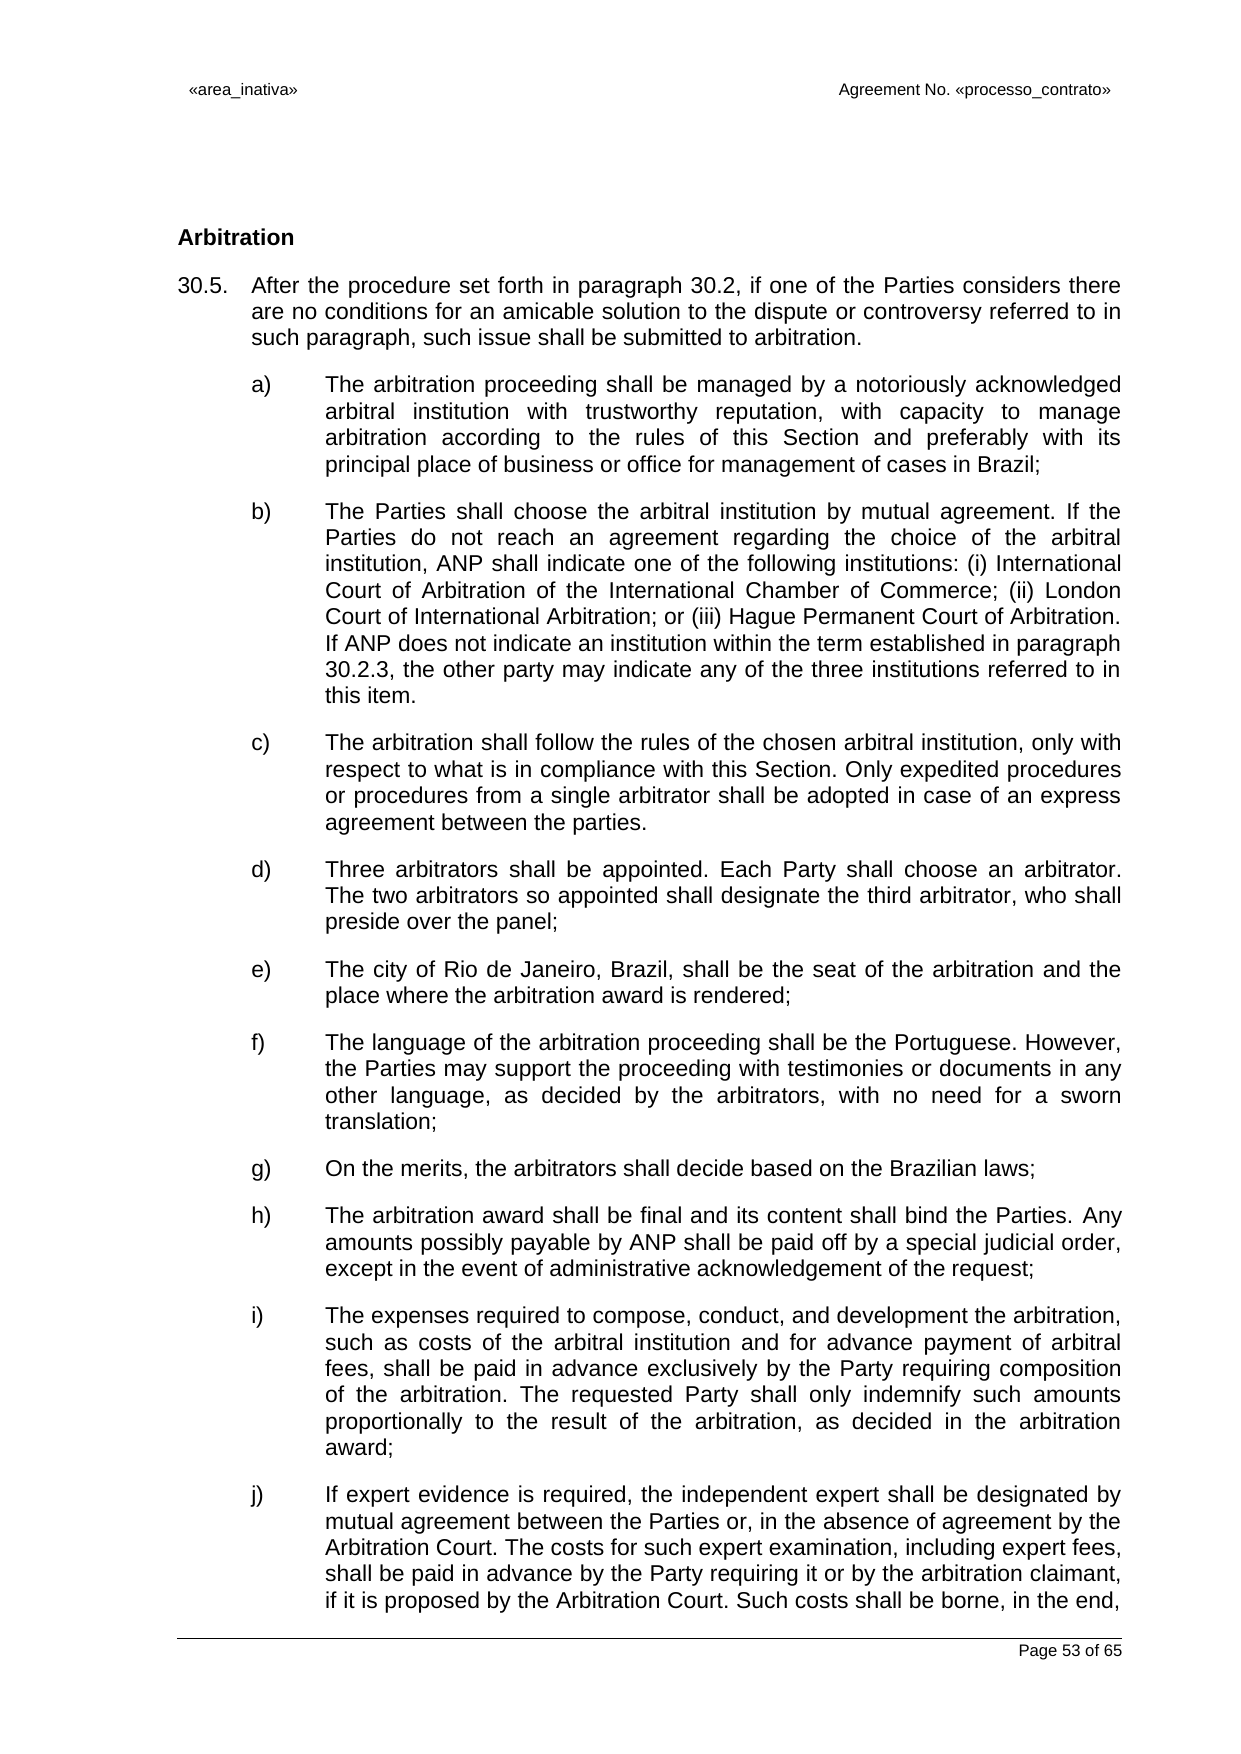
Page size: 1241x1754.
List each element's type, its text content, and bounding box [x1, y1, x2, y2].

list On the merits, the arbitrators shall decide based on the Brazilian laws; [251, 1155, 1122, 1182]
list The arbitration proceeding shall be managed by a notoriously acknowledged arbitral institution with trustworthy reputation, with capacity to manage arbitration according to the rules of this Section and preferably with its principal place of business or office for management of cases in Brazil; [251, 371, 1122, 477]
text Arbitration [177, 224, 1122, 251]
list The arbitration shall follow the rules of the chosen arbitral institution, only with respect to what is in compliance with this Section. Only expedited procedures or procedures from a single arbitrator shall be adopted in case of an express agreement between the parties. [251, 729, 1122, 835]
list The city of Rio de Janeiro, Brazil, shall be the seat of the arbitration and the place where the arbitration award is rendered; [251, 956, 1122, 1008]
list The language of the arbitration proceeding shall be the Portuguese. However, the Parties may support the proceeding with testimonies or documents in any other language, as decided by the arbitrators, with no need for a sworn translation; [251, 1029, 1122, 1134]
list The Parties shall choose the arbitral institution by mutual agreement. If the Parties do not reach an agreement regarding the choice of the arbitral institution, ANP shall indicate one of the following institutions: (i) International Court of Arbitration of the International Chamber of Commerce; (ii) London Court of International Arbitration; or (iii) Hague Permanent Court of Arbitration. If ANP does not indicate an institution within the term established in paragraph 30.2.3, the other party may indicate any of the three institutions referred to in this item. [251, 498, 1122, 708]
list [251, 1481, 1122, 1613]
list The expenses required to compose, conduct, and development the arbitration, such as costs of the arbitral institution and for advance payment of arbitral fees, shall be paid in advance exclusively by the Party requiring composition of the arbitration. The requested Party shall only indemnify such amounts proportionally to the result of the arbitration, as decided in the arbitration award; [251, 1302, 1122, 1461]
text After the procedure set forth in paragraph 30.2, if one of the Parties considers there are no conditions for an amicable solution to the dispute or controversy referred to in such paragraph, such issue shall be submitted to arbitration. [177, 272, 1122, 351]
list Three arbitrators shall be appointed. Each Party shall choose an arbitrator. The two arbitrators so appointed shall designate the third arbitrator, who shall preside over the panel; [251, 856, 1122, 935]
list The arbitration award shall be final and its content shall bind the Parties. Any amounts possibly payable by ANP shall be paid off by a special judicial order, except in the event of administrative acknowledgement of the request; [251, 1202, 1122, 1282]
